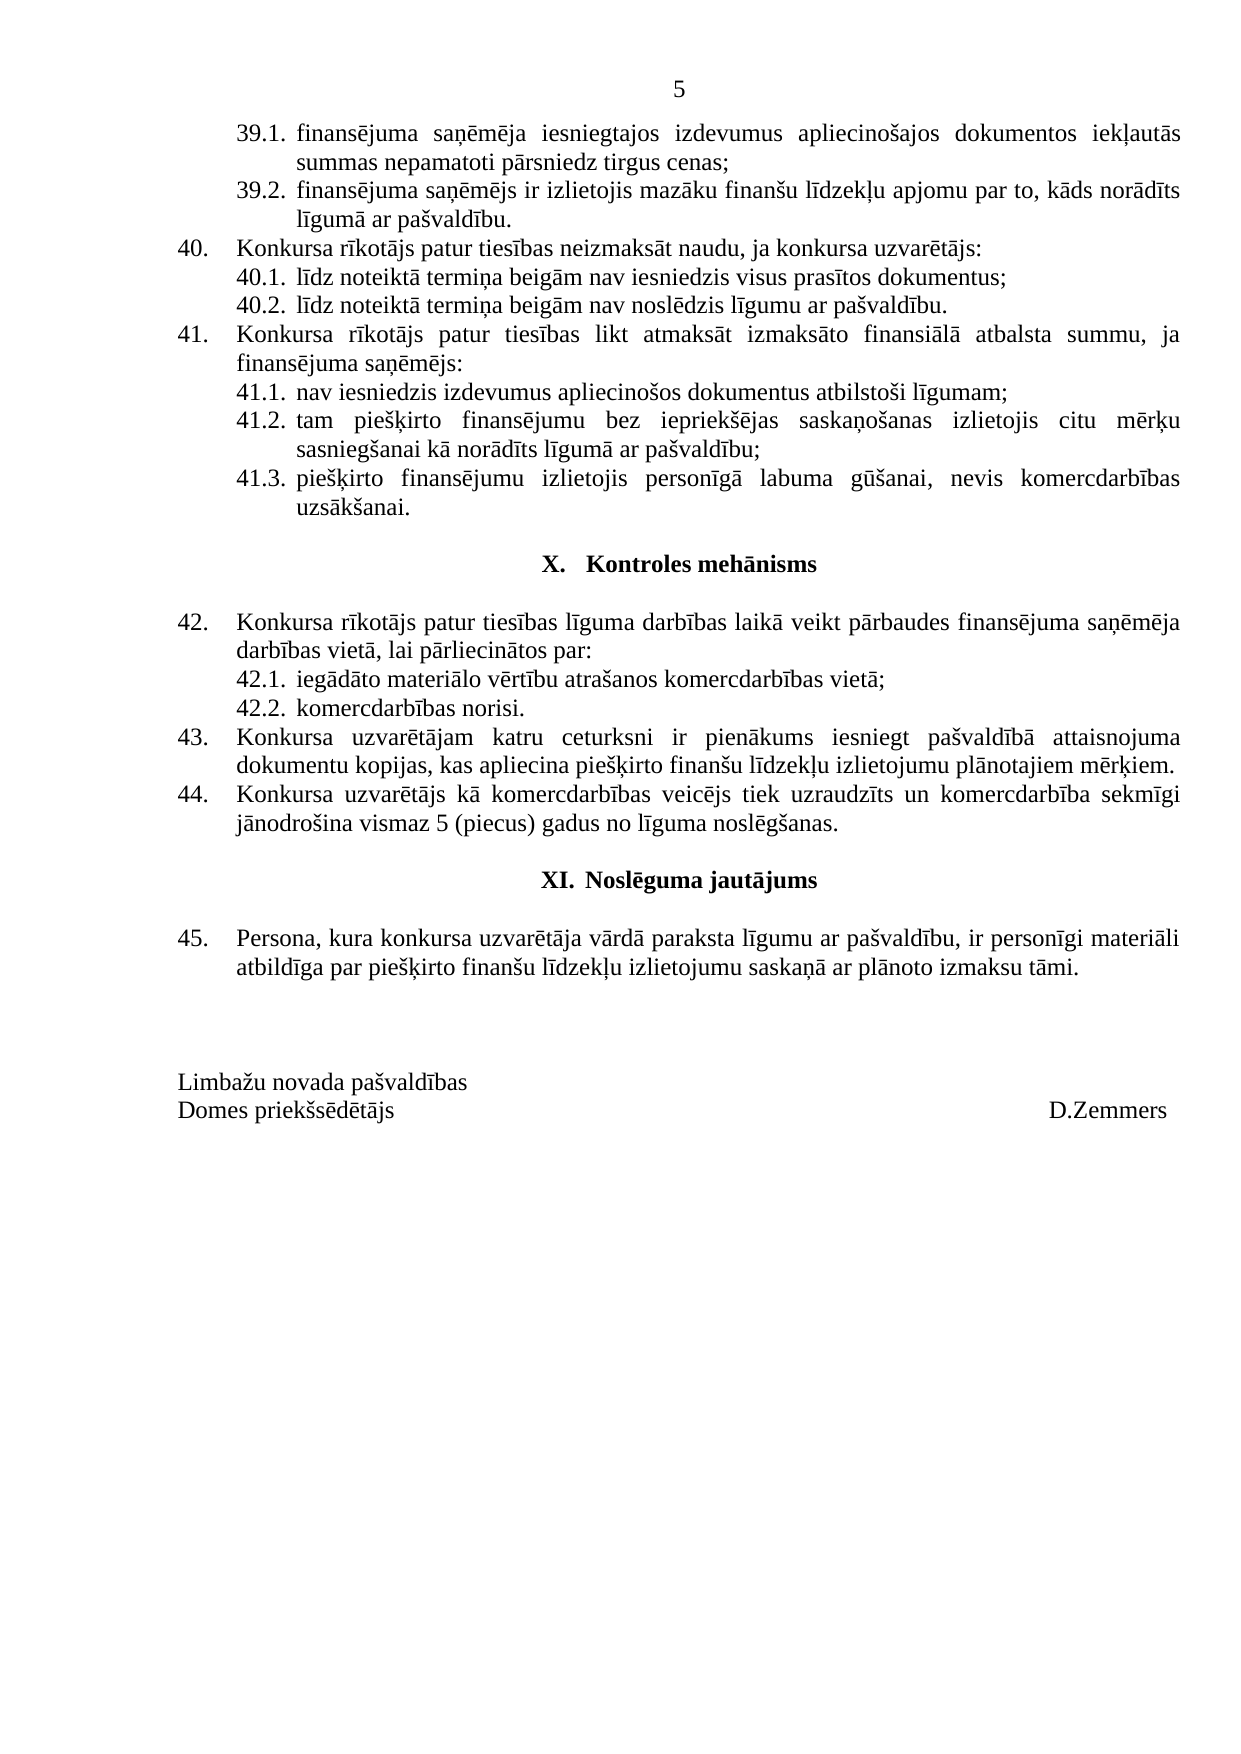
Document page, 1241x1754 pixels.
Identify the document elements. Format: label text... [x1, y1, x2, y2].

list Konkursa rīkotājs patur tiesības likt atmaksāt izmaksāto finansiālā atbalsta summu, ja finansējuma saņēmējs: [177, 319, 1181, 377]
list līdz noteiktā termiņa beigām nav iesniedzis visus prasītos dokumentus; [236, 262, 1181, 291]
list tam piešķirto finansējumu bez iepriekšējas saskaņošanas izlietojis citu mērķu sasniegšanai kā norādīts līgumā ar pašvaldību; [236, 406, 1181, 463]
list finansējuma saņēmēja iesniegtajos izdevumus apliecinošajos dokumentos iekļautās summas nepamatoti pārsniedz tirgus cenas; [236, 118, 1181, 176]
list Kontroles mehānisms [177, 549, 1181, 578]
list Konkursa uzvarētājam katru ceturksni ir pienākums iesniegt pašvaldībā attaisnojuma dokumentu kopijas, kas apliecina piešķirto finanšu līdzekļu izlietojumu plānotajiem mērķiem. [177, 722, 1181, 779]
list piešķirto finansējumu izlietojis personīgā labuma gūšanai, nevis komercdarbības uzsākšanai. [236, 463, 1181, 521]
list Noslēguma jautājums [177, 866, 1181, 894]
list Konkursa uzvarētājs kā komercdarbības veicējs tiek uzraudzīts un komercdarbība sekmīgi jānodrošina vismaz 5 (piecus) gadus no līguma noslēgšanas. [177, 779, 1181, 837]
list komercdarbības norisi. [236, 693, 1181, 722]
list Persona, kura konkursa uzvarētāja vārdā paraksta līgumu ar pašvaldību, ir personīgi materiāli atbildīga par piešķirto finanšu līdzekļu izlietojumu saskaņā ar plānoto izmaksu tāmi. [177, 923, 1181, 981]
list līdz noteiktā termiņa beigām nav noslēdzis līgumu ar pašvaldību. [236, 291, 1181, 319]
list iegādāto materiālo vērtību atrašanos komercdarbības vietā; [236, 664, 1181, 693]
list nav iesniedzis izdevumus apliecinošos dokumentus atbilstoši līgumam; [236, 377, 1181, 406]
list Konkursa rīkotājs patur tiesības līguma darbības laikā veikt pārbaudes finansējuma saņēmēja darbības vietā, lai pārliecinātos par: [177, 607, 1181, 664]
list Konkursa rīkotājs patur tiesības neizmaksāt naudu, ja konkursa uzvarētājs: [177, 233, 1181, 262]
list finansējuma saņēmējs ir izlietojis mazāku finanšu līdzekļu apjomu par to, kāds norādīts līgumā ar pašvaldību. [236, 176, 1181, 233]
text Limbažu novada pašvaldības [177, 1067, 1177, 1096]
text Domes priekšsēdētājs D.Zemmers [177, 1096, 1177, 1124]
